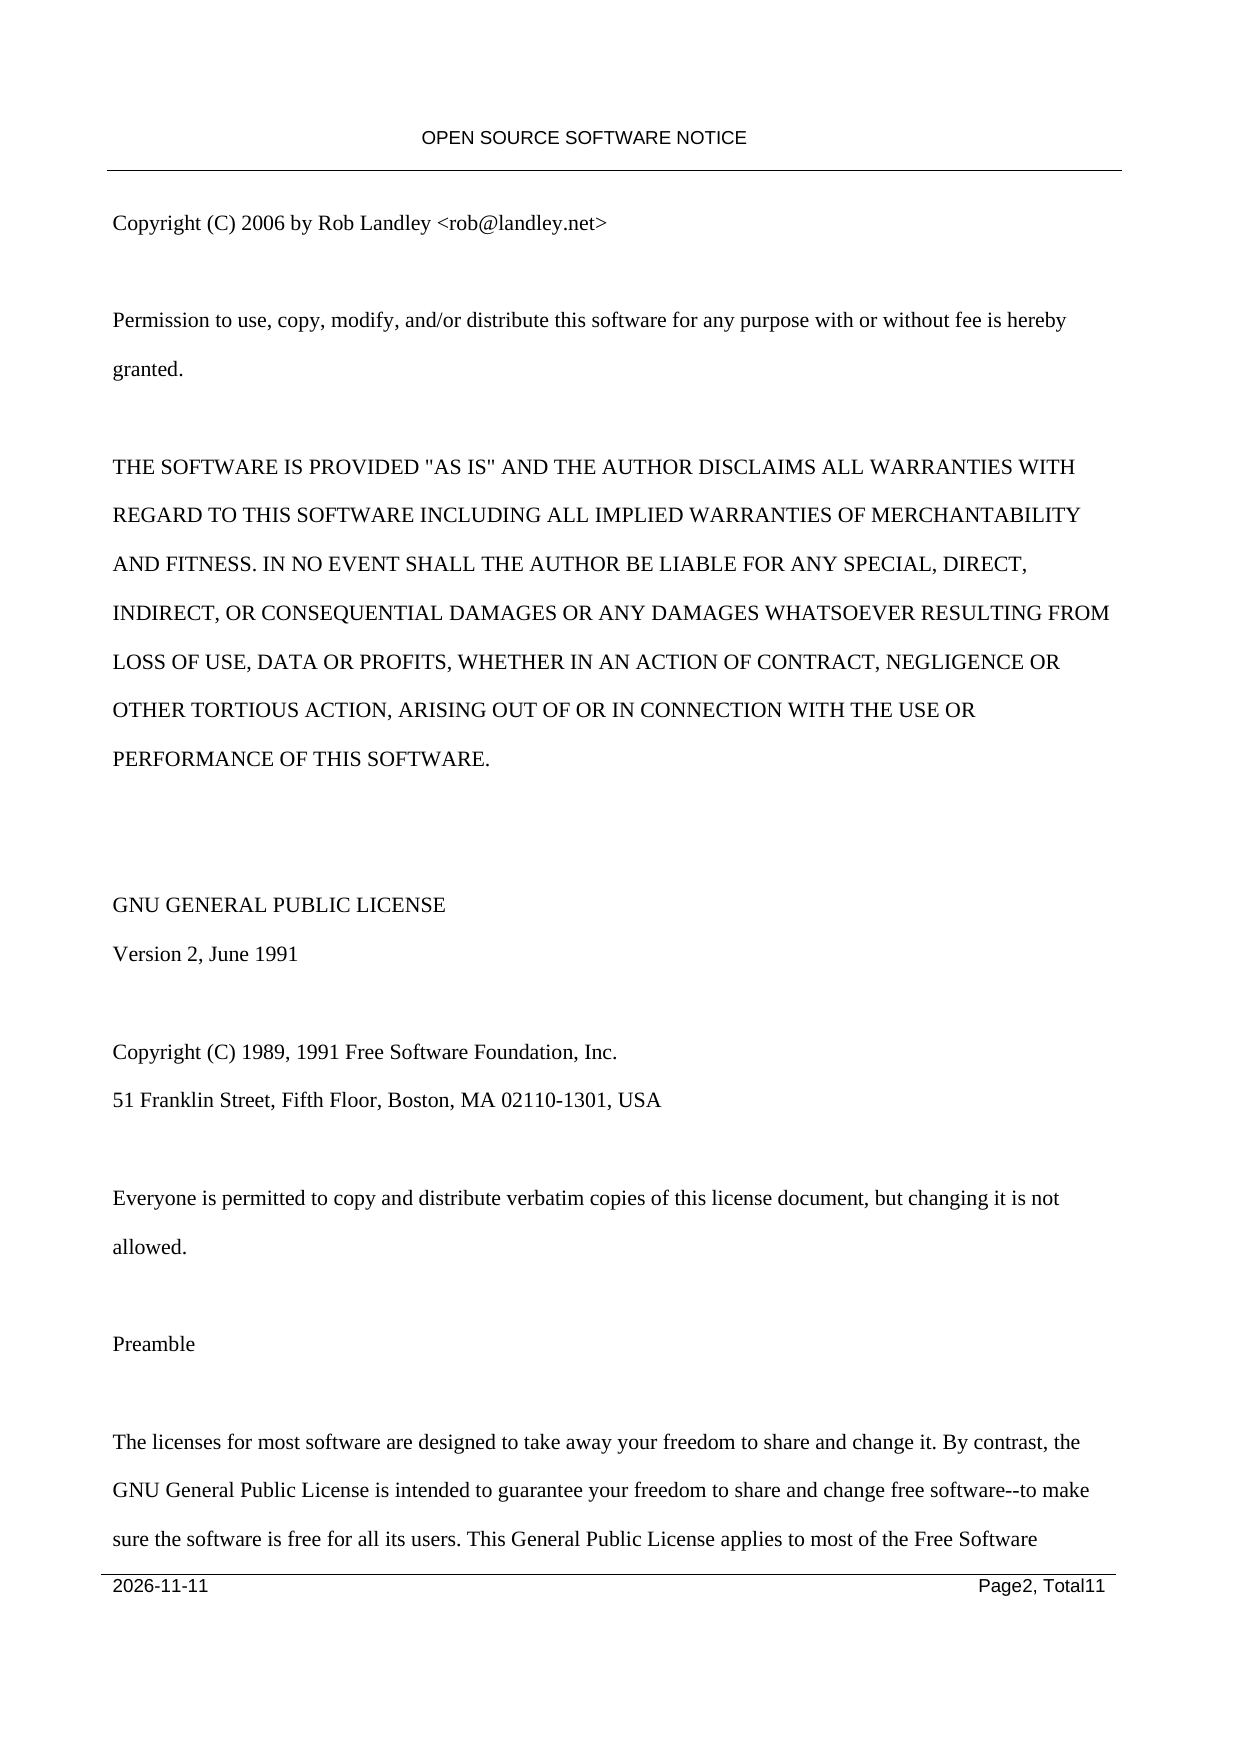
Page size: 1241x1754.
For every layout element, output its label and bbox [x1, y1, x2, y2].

text [112, 206, 1128, 1555]
